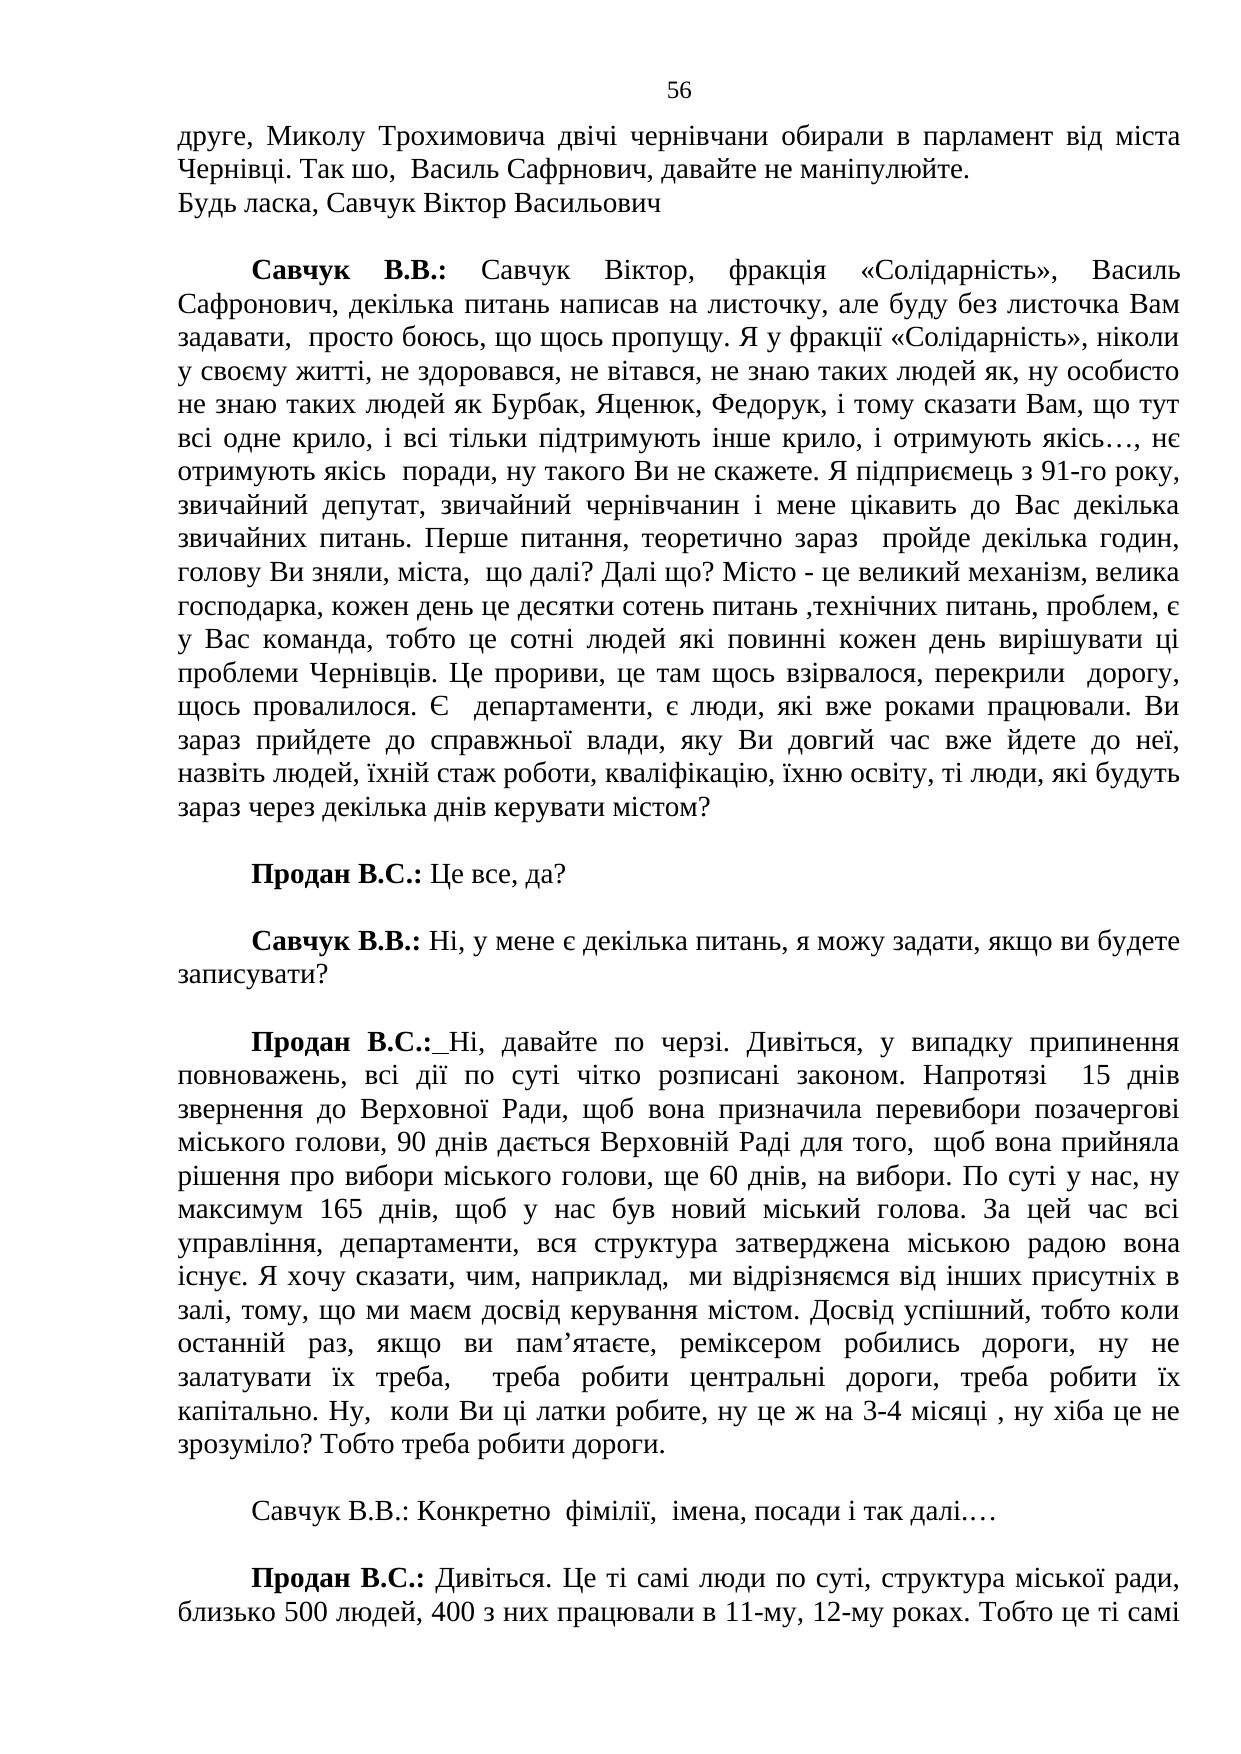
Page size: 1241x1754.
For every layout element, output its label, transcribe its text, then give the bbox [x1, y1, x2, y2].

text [177, 118, 1181, 185]
text Будь ласка, Савчук Віктор Васильович [177, 185, 1181, 219]
text Савчук В.В.: Ні, у мене є декілька питань, я можу задати, якщо ви будете записувати? [177, 923, 1181, 990]
text Савчук В.В.: Савчук Віктор, фракція «Солідарність», Василь Сафронович, декілька питань написав на листочку, але буду без листочка Вам задавати, просто боюсь, що щось пропущу. Я у фракції «Солідарність», ніколи у своєму житті, не здоровався, не вітався, не знаю таких людей як, ну особисто не знаю таких людей як Бурбак, Яценюк, Федорук, і тому сказати Вам, що тут всі одне крило, і всі тільки підтримують інше крило, і отримують якісь…, нє отримують якісь поради, ну такого Ви не скажете. Я підприємець з 91-го року, звичайний депутат, звичайний чернівчанин і мене цікавить до Вас декілька звичайних питань. Перше питання, теоретично зараз пройде декілька годин, голову Ви зняли, міста, що далі? Далі що? Місто - це великий механізм, велика господарка, кожен день це десятки сотень питань ,технічних питань, проблем, є у Вас команда, тобто це сотні людей які повинні кожен день вирішувати ці проблеми Чернівців. Це прориви, це там щось взірвалося, перекрили дорогу, щось провалилося. Є департаменти, є люди, які вже роками працювали. Ви зараз прийдете до справжньої влади, яку Ви довгий час вже йдете до неї, назвіть людей, їхній стаж роботи, кваліфікацію, їхню освіту, ті люди, які будуть зараз через декілька днів керувати містом? [177, 252, 1181, 822]
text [177, 1560, 1181, 1627]
text Савчук В.В.: Конкретно фімілії, імена, посади і так далі.… [177, 1493, 1181, 1527]
text Продан В.С.: Це все, да? [177, 856, 1181, 889]
text Продан В.С.: Ні, давайте по черзі. Дивіться, у випадку припинення повноважень, всі дії по суті чітко розписані законом. Напротязі 15 днів звернення до Верховної Ради, щоб вона призначила перевибори позачергові міського голови, 90 днів дається Верховній Раді для того, щоб вона прийняла рішення про вибори міського голови, ще 60 днів, на вибори. По суті у нас, ну максимум 165 днів, щоб у нас був новий міський голова. За цей час всі управління, департаменти, вся структура затверджена міською радою вона існує. Я хочу сказати, чим, наприклад, ми відрізняємся від інших присутніх в залі, тому, що ми маєм досвід керування містом. Досвід успішний, тобто коли останній раз, якщо ви пам’ятаєте, реміксером робились дороги, ну не залатувати їх треба, треба робити центральні дороги, треба робити їх капітально. Ну, коли Ви ці латки робите, ну це ж на 3-4 місяці , ну хіба це не зрозуміло? Тобто треба робити дороги. [177, 1024, 1181, 1460]
